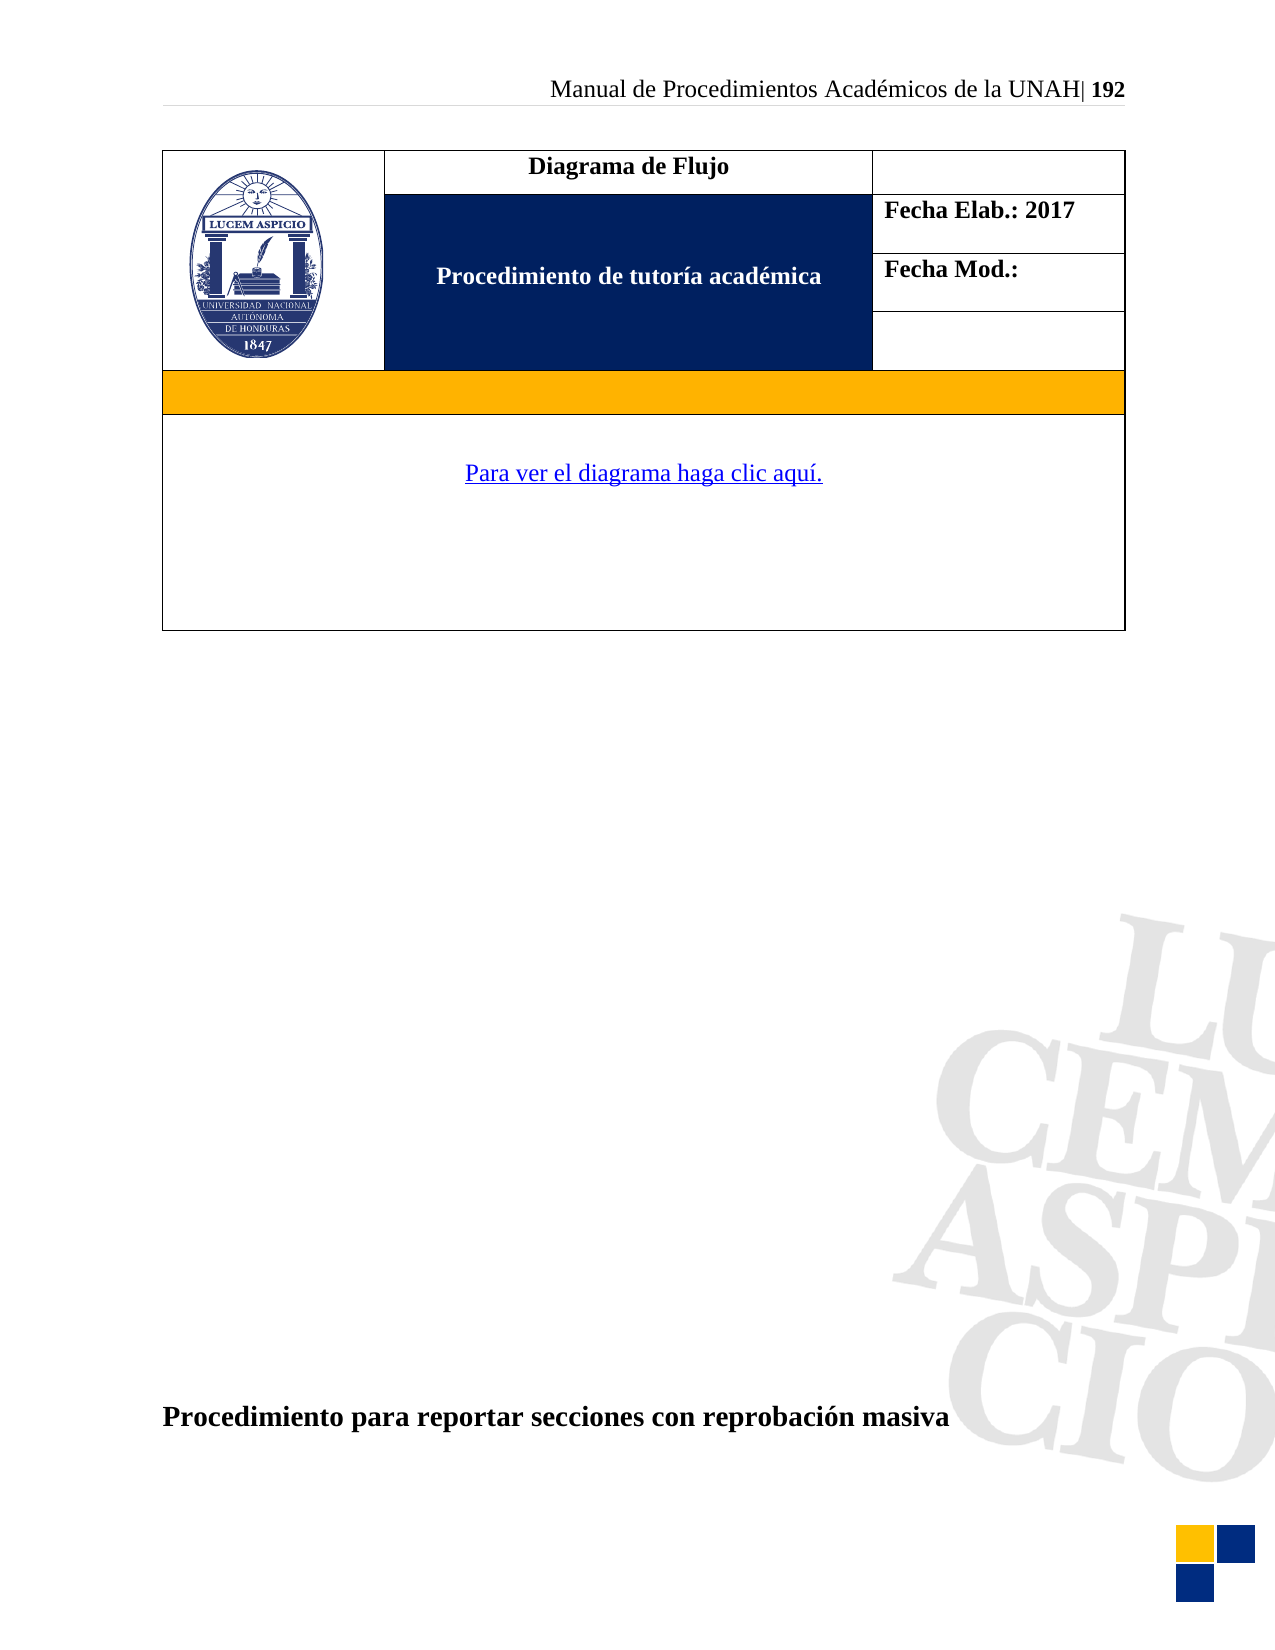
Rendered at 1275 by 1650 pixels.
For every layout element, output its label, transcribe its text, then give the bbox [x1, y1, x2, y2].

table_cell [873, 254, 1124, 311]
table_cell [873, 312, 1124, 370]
subtitle Procedimiento para reportar secciones con reprobación masiva [162, 1399, 1125, 1432]
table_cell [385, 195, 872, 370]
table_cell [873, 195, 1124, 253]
picture [365, 840, 1275, 1492]
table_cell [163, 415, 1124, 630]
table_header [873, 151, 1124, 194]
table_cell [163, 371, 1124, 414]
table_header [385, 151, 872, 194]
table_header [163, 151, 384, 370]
